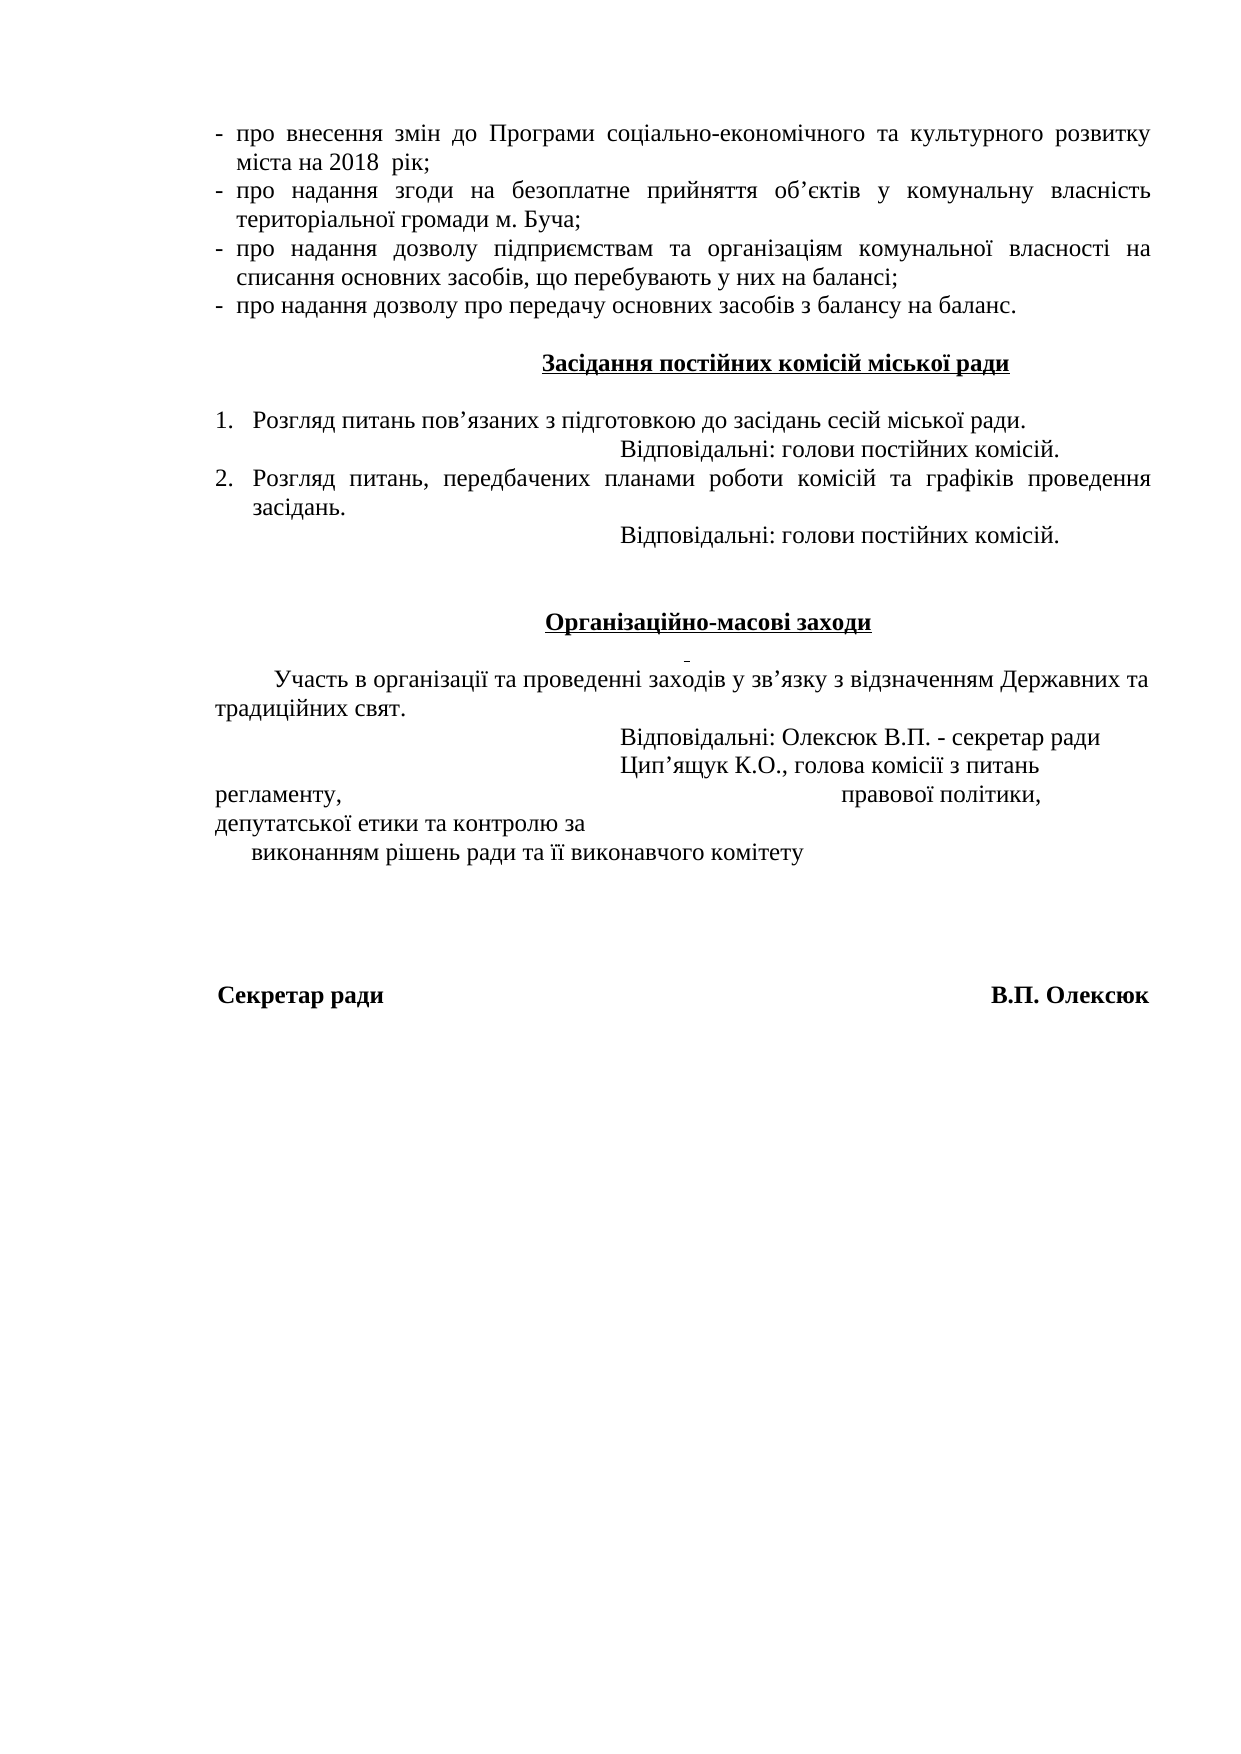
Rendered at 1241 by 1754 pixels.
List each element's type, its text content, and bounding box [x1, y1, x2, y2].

text Організаційно-масові заходи [215, 607, 1152, 636]
text Відповідальні: голови постійних комісій. [215, 434, 1152, 463]
list про надання згоди на безоплатне прийняття об’єктів у комунальну власність територіальної громади м. Буча; [215, 176, 1152, 233]
text Відповідальні: Олексюк В.П. - секретар ради [215, 722, 1152, 751]
list Цип’ящук К.О., голова комісії з питань регламенту, правової політики, депутатської етики та контролю за виконанням рішень ради та її виконавчого комітету [215, 751, 1152, 866]
list про внесення змін до Програми соціально-економічного та культурного розвитку міста на 2018 рік; [215, 118, 1152, 176]
text Участь в організації та проведенні заходів у зв’язку з відзначенням Державних та традиційних свят. [215, 664, 1152, 722]
list про надання дозволу про передачу основних засобів з балансу на баланс. [215, 291, 1152, 319]
text Відповідальні: голови постійних комісій. [215, 521, 1152, 549]
text Засідання постійних комісій міської ради [177, 348, 1152, 377]
list Розгляд питань пов’язаних з підготовкою до засідань сесій міської ради. [215, 406, 1152, 434]
list про надання дозволу підприємствам та організаціям комунальної власності на списання основних засобів, що перебувають у них на балансі; [215, 233, 1152, 291]
text Секретар ради В.П. Олексюк [215, 981, 1152, 1009]
list Розгляд питань, передбачених планами роботи комісій та графіків проведення засідань. [215, 463, 1152, 521]
